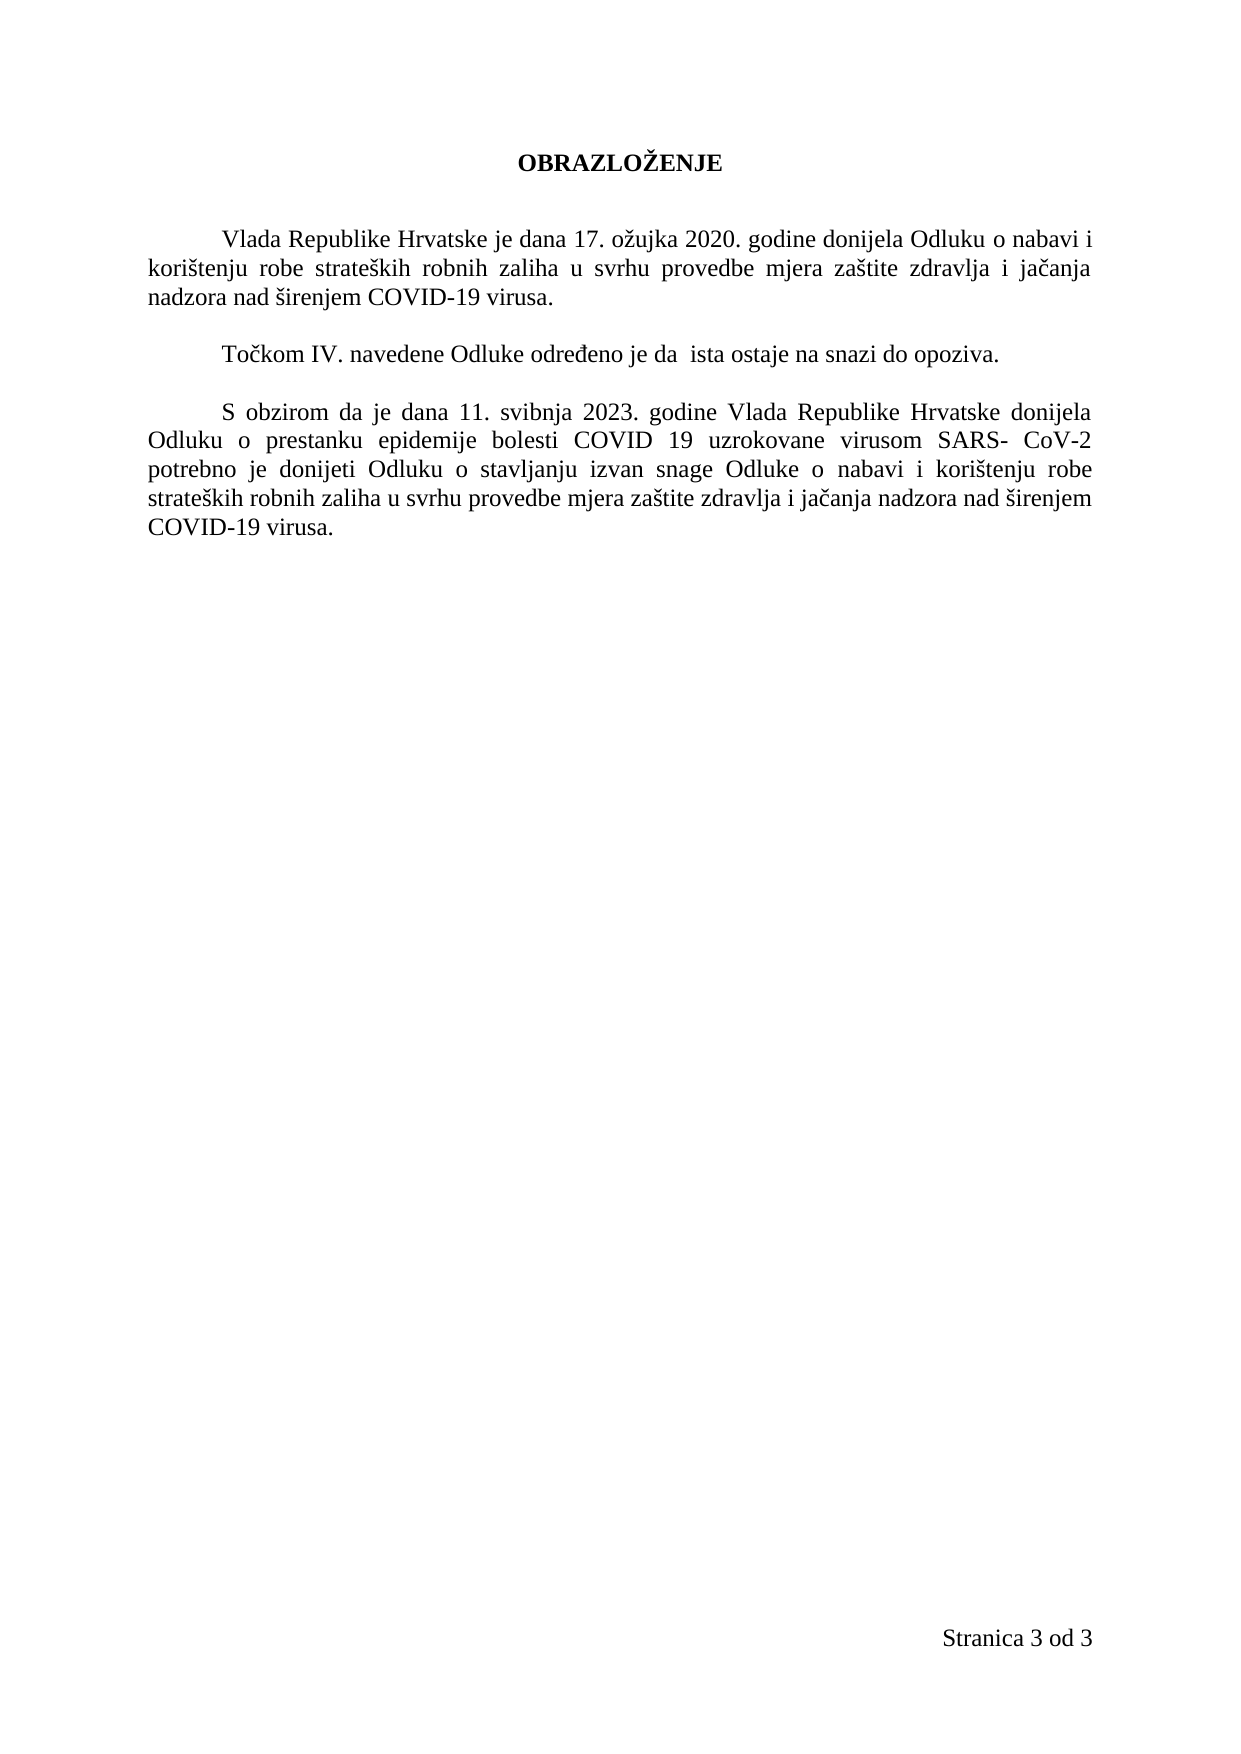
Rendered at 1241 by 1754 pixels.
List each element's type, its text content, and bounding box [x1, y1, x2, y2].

text Vlada Republike Hrvatske je dana 17. ožujka 2020. godine donijela Odluku o nabavi i korištenju robe strateških robnih zaliha u svrhu provedbe mjera zaštite zdravlja i jačanja nadzora nad širenjem COVID-19 virusa. [148, 224, 1093, 310]
text Točkom IV. navedene Odluke određeno je da ista ostaje na snazi do opoziva. [148, 339, 1093, 368]
text OBRAZLOŽENJE [148, 148, 1093, 176]
text S obzirom da je dana 11. svibnja 2023. godine Vlada Republike Hrvatske donijela Odluku o prestanku epidemije bolesti COVID 19 uzrokovane virusom SARS- CoV-2 potrebno je donijeti Odluku o stavljanju izvan snage Odluke o nabavi i korištenju robe strateških robnih zaliha u svrhu provedbe mjera zaštite zdravlja i jačanja nadzora nad širenjem COVID-19 virusa. [148, 397, 1093, 540]
